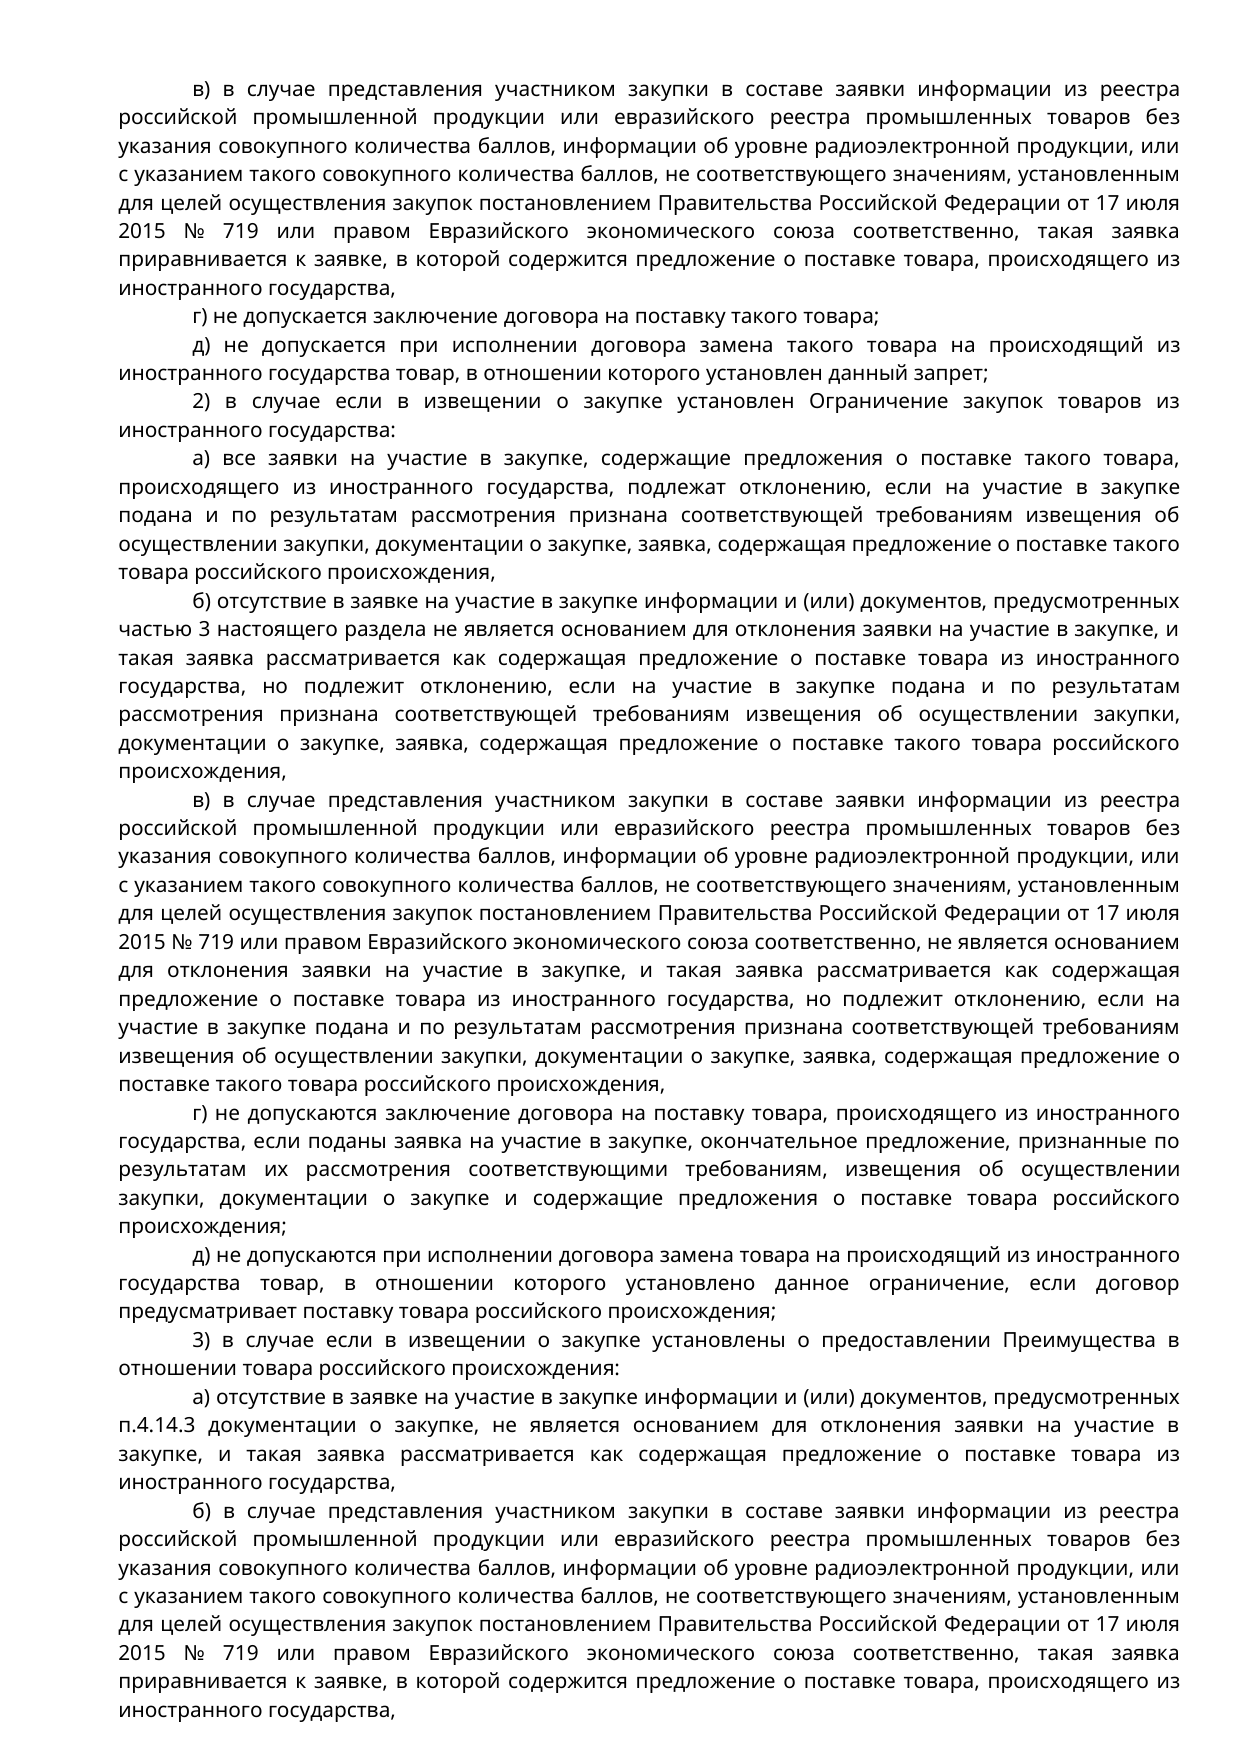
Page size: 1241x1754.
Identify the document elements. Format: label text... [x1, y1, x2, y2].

text а) отсутствие в заявке на участие в закупке информации и (или) документов, предусмотренных п.4.14.3 документации о закупке, не является основанием для отклонения заявки на участие в закупке, и такая заявка рассматривается как содержащая предложение о поставке товара из иностранного государства, [118, 1382, 1181, 1496]
text д) не допускается при исполнении договора замена такого товара на происходящий из иностранного государства товар, в отношении которого установлен данный запрет; [118, 330, 1181, 387]
text в) в случае представления участником закупки в составе заявки информации из реестра российской промышленной продукции или евразийского реестра промышленных товаров без указания совокупного количества баллов, информации об уровне радиоэлектронной продукции, или с указанием такого совокупного количества баллов, не соответствующего значениям, установленным для целей осуществления закупок постановлением Правительства Российской Федерации от 17 июля 2015 № 719 или правом Евразийского экономического союза соответственно, не является основанием для отклонения заявки на участие в закупке, и такая заявка рассматривается как содержащая предложение о поставке товара из иностранного государства, но подлежит отклонению, если на участие в закупке подана и по результатам рассмотрения признана соответствующей требованиям извещения об осуществлении закупки, документации о закупке, заявка, содержащая предложение о поставке такого товара российского происхождения, [118, 785, 1181, 1098]
text г) не допускается заключение договора на поставку такого товара; [118, 301, 1181, 330]
text д) не допускаются при исполнении договора замена товара на происходящий из иностранного государства товар, в отношении которого установлено данное ограничение, если договор предусматривает поставку товара российского происхождения; [118, 1240, 1181, 1325]
text в) в случае представления участником закупки в составе заявки информации из реестра российской промышленной продукции или евразийского реестра промышленных товаров без указания совокупного количества баллов, информации об уровне радиоэлектронной продукции, или с указанием такого совокупного количества баллов, не соответствующего значениям, установленным для целей осуществления закупок постановлением Правительства Российской Федерации от 17 июля 2015 № 719 или правом Евразийского экономического союза соответственно, такая заявка приравнивается к заявке, в которой содержится предложение о поставке товара, происходящего из иностранного государства, [118, 74, 1181, 301]
text а) все заявки на участие в закупке, содержащие предложения о поставке такого товара, происходящего из иностранного государства, подлежат отклонению, если на участие в закупке подана и по результатам рассмотрения признана соответствующей требованиям извещения об осуществлении закупки, документации о закупке, заявка, содержащая предложение о поставке такого товара российского происхождения, [118, 443, 1181, 586]
text г) не допускаются заключение договора на поставку товара, происходящего из иностранного государства, если поданы заявка на участие в закупке, окончательное предложение, признанные по результатам их рассмотрения соответствующими требованиям, извещения об осуществлении закупки, документации о закупке и содержащие предложения о поставке товара российского происхождения; [118, 1098, 1181, 1240]
text б) отсутствие в заявке на участие в закупке информации и (или) документов, предусмотренных частью 3 настоящего раздела не является основанием для отклонения заявки на участие в закупке, и такая заявка рассматривается как содержащая предложение о поставке товара из иностранного государства, но подлежит отклонению, если на участие в закупке подана и по результатам рассмотрения признана соответствующей требованиям извещения об осуществлении закупки, документации о закупке, заявка, содержащая предложение о поставке такого товара российского происхождения, [118, 586, 1181, 785]
text 3) в случае если в извещении о закупке установлены о предоставлении Преимущества в отношении товара российского происхождения: [118, 1325, 1181, 1382]
text б) в случае представления участником закупки в составе заявки информации из реестра российской промышленной продукции или евразийского реестра промышленных товаров без указания совокупного количества баллов, информации об уровне радиоэлектронной продукции, или с указанием такого совокупного количества баллов, не соответствующего значениям, установленным для целей осуществления закупок постановлением Правительства Российской Федерации от 17 июля 2015 № 719 или правом Евразийского экономического союза соответственно, такая заявка приравнивается к заявке, в которой содержится предложение о поставке товара, происходящего из иностранного государства, [118, 1496, 1181, 1723]
text 2) в случае если в извещении о закупке установлен Ограничение закупок товаров из иностранного государства: [118, 387, 1181, 443]
